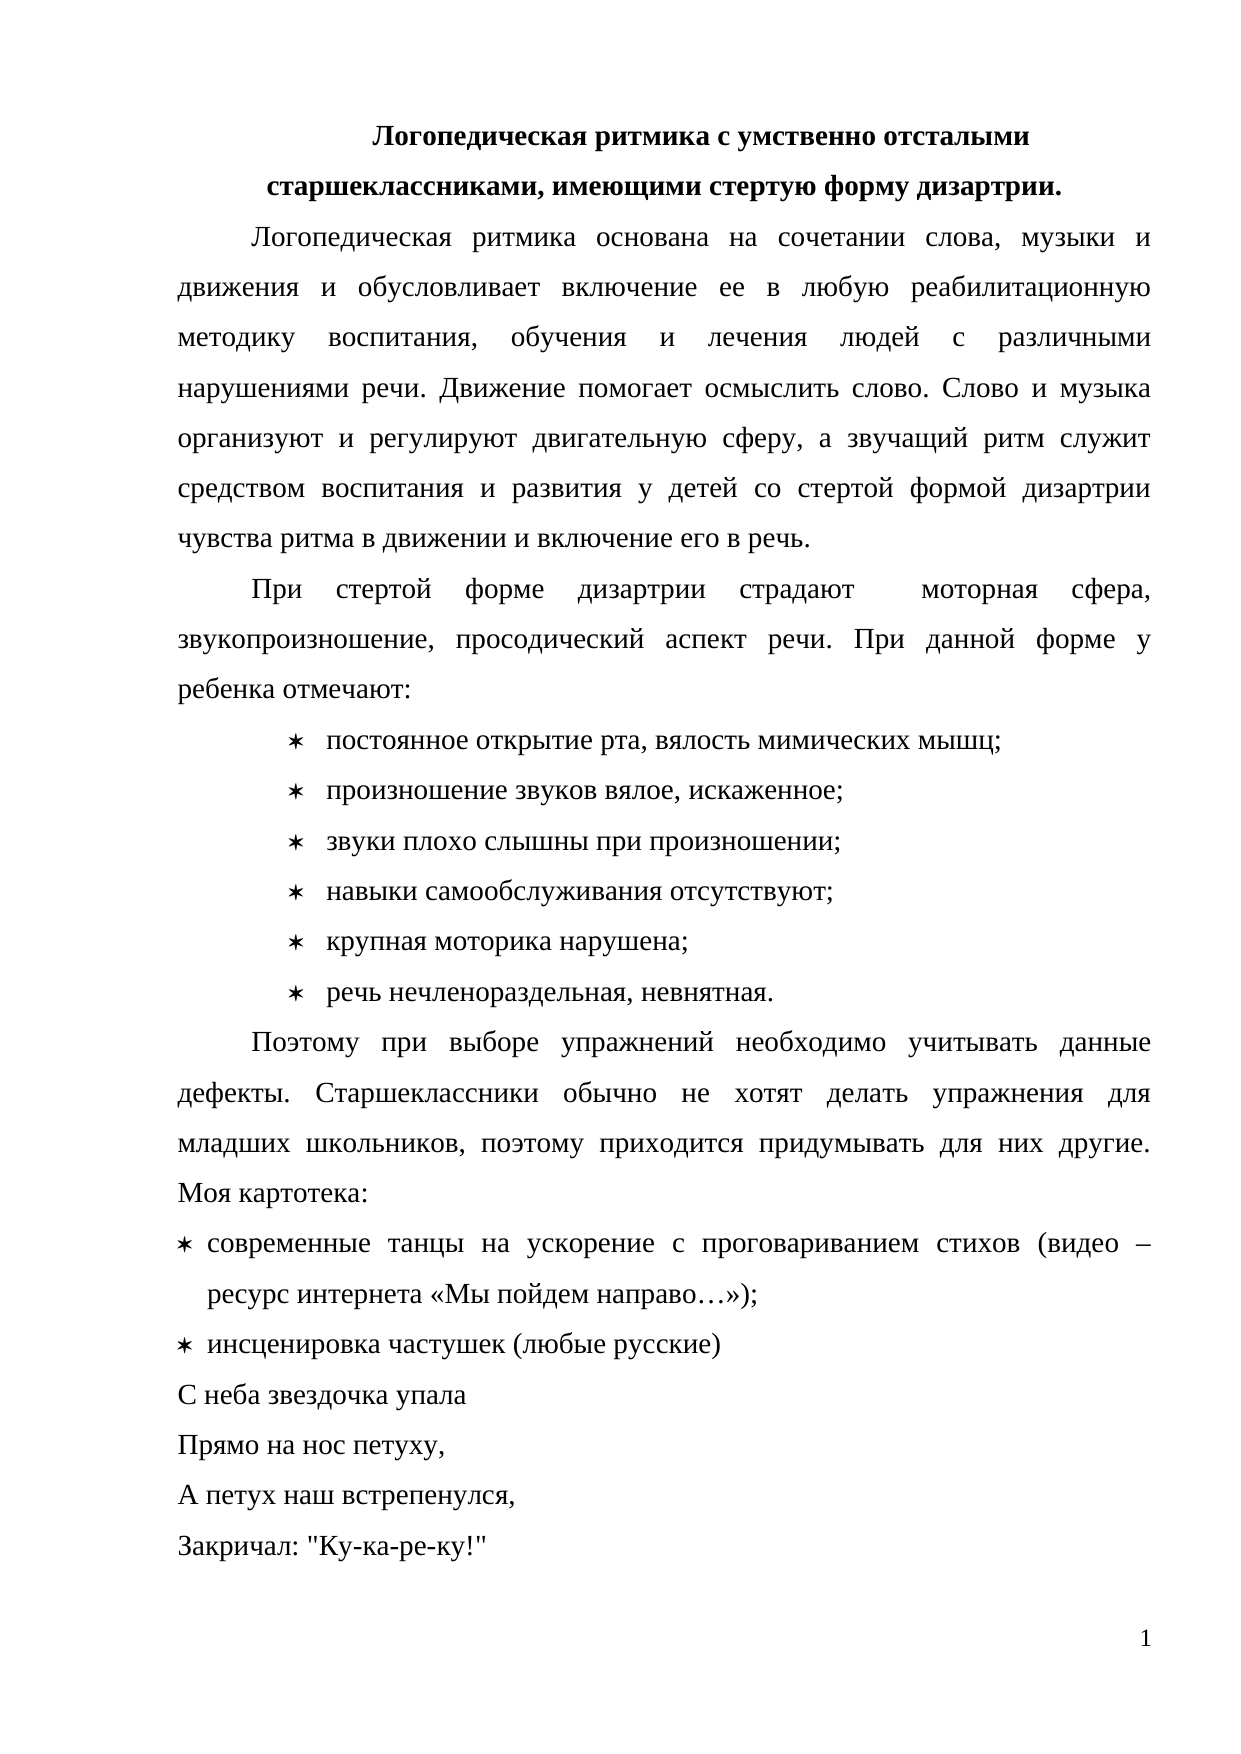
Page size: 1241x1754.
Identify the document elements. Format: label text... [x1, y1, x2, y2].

list произношение звуков вялое, искаженное; [288, 772, 1152, 806]
text При стертой форме дизартрии страдают моторная сфера, звукопроизношение, просодический аспект речи. При данной форме у ребенка отмечают: [177, 571, 1152, 705]
list крупная моторика нарушена; [288, 923, 1152, 957]
text Логопедическая ритмика с умственно отсталыми старшеклассниками, имеющими стертую форму дизартрии. [177, 118, 1152, 202]
text Логопедическая ритмика основана на сочетании слова, музыки и движения и обусловливает включение ее в любую реабилитационную методику воспитания, обучения и лечения людей с различными нарушениями речи. Движение помогает осмыслить слово. Слово и музыка организуют и регулируют двигательную сферу, а звучащий ритм служит средством воспитания и развития у детей со стертой формой дизартрии чувства ритма в движении и включение его в речь. [177, 219, 1152, 554]
list постоянное открытие рта, вялость мимических мышц; [288, 722, 1152, 756]
list речь нечленораздельная, невнятная. [288, 974, 1152, 1008]
list звуки плохо слышны при произношении; [288, 823, 1152, 856]
list современные танцы на ускорение с проговариванием стихов (видео –ресурс интернета «Мы пойдем направо…»); [177, 1226, 1152, 1309]
list навыки самообслуживания отсутствуют; [288, 873, 1152, 907]
list инсценировка частушек (любые русские) [177, 1326, 1152, 1360]
text Поэтому при выборе упражнений необходимо учитывать данные дефекты. Старшеклассники обычно не хотят делать упражнения для младших школьников, поэтому приходится придумывать для них другие. Моя картотека: [177, 1024, 1152, 1209]
text С неба звездочка упала Прямо на нос петуху, А петух наш встрепенулся, Закричал: "Ку-ка-ре-ку!" [177, 1377, 1152, 1561]
